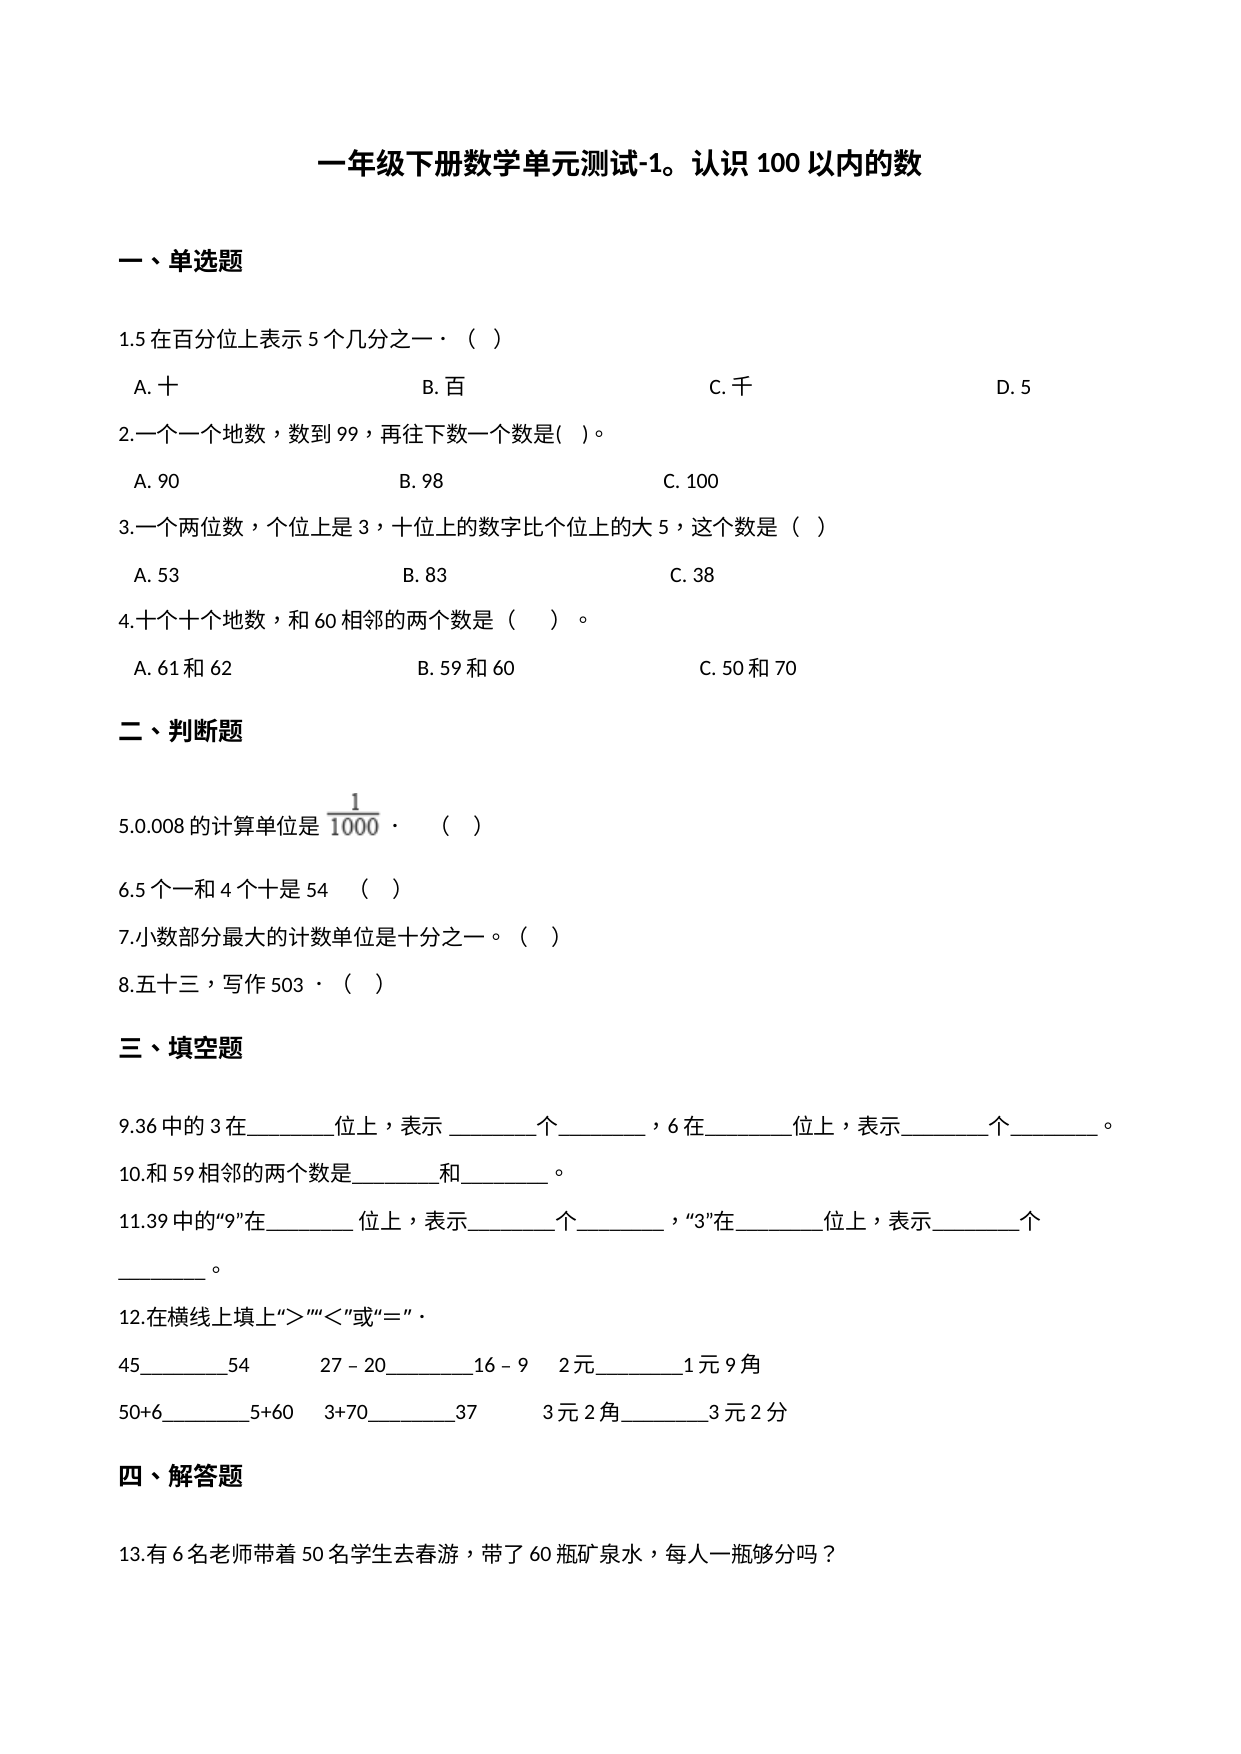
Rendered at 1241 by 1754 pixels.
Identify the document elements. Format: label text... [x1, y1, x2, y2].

text 12.在横线上填上“＞”“＜”或“＝”． [118, 1301, 1122, 1333]
picture [326, 793, 384, 837]
text A. 90 B. 98 C. 100 [134, 465, 1122, 497]
text 2.一个一个地数，数到99，再往下数一个数是( )。 [118, 417, 1122, 450]
text 8.五十三，写作503 ．（ ） [118, 968, 1122, 1000]
text 9.36中的3在________位上，表示 ________个________，6在________位上，表示________个________。 [118, 1110, 1122, 1142]
text 6.5个一和4个十是54 （ ） [118, 873, 1122, 906]
text 7.小数部分最大的计数单位是十分之一。（ ） [118, 920, 1122, 953]
text A. 十 B. 百 C. 千 D. 5 [134, 370, 1122, 402]
text 10.和59相邻的两个数是________和________。 [118, 1157, 1122, 1189]
text 一、单选题 [118, 228, 1122, 293]
text 4.十个十个地数，和60相邻的两个数是（ ）。 [118, 604, 1122, 636]
text 50+6________5+60 3+70________37 3元2角________3元2分 [118, 1395, 1122, 1428]
text 5.0.008的计算单位是 ． （ ） [118, 793, 1122, 858]
text 三、填空题 [118, 1015, 1122, 1080]
text 一年级下册数学单元测试-1。认识100以内的数 [118, 129, 1122, 194]
text A. 61和62 B. 59和60 C. 50和70 [134, 651, 1122, 684]
text 二、判断题 [118, 699, 1122, 764]
text 四、解答题 [118, 1443, 1122, 1508]
text 11.39中的“9”在________ 位上，表示________个________，“3”在________位上，表示________个________。 [118, 1204, 1122, 1286]
text 13.有6名老师带着50名学生去春游，带了60瓶矿泉水，每人一瓶够分吗？ [118, 1537, 1122, 1570]
text 1.5在百分位上表示5个几分之一．（ ） [118, 323, 1122, 355]
picture [658, 482, 664, 489]
text A. 53 B. 83 C. 38 [134, 558, 1122, 591]
text 3.一个两位数，个位上是3，十位上的数字比个位上的大5，这个数是（ ） [118, 511, 1122, 543]
text 45________54 27﹣20________16﹣9 2元________1元9角 [118, 1348, 1122, 1381]
